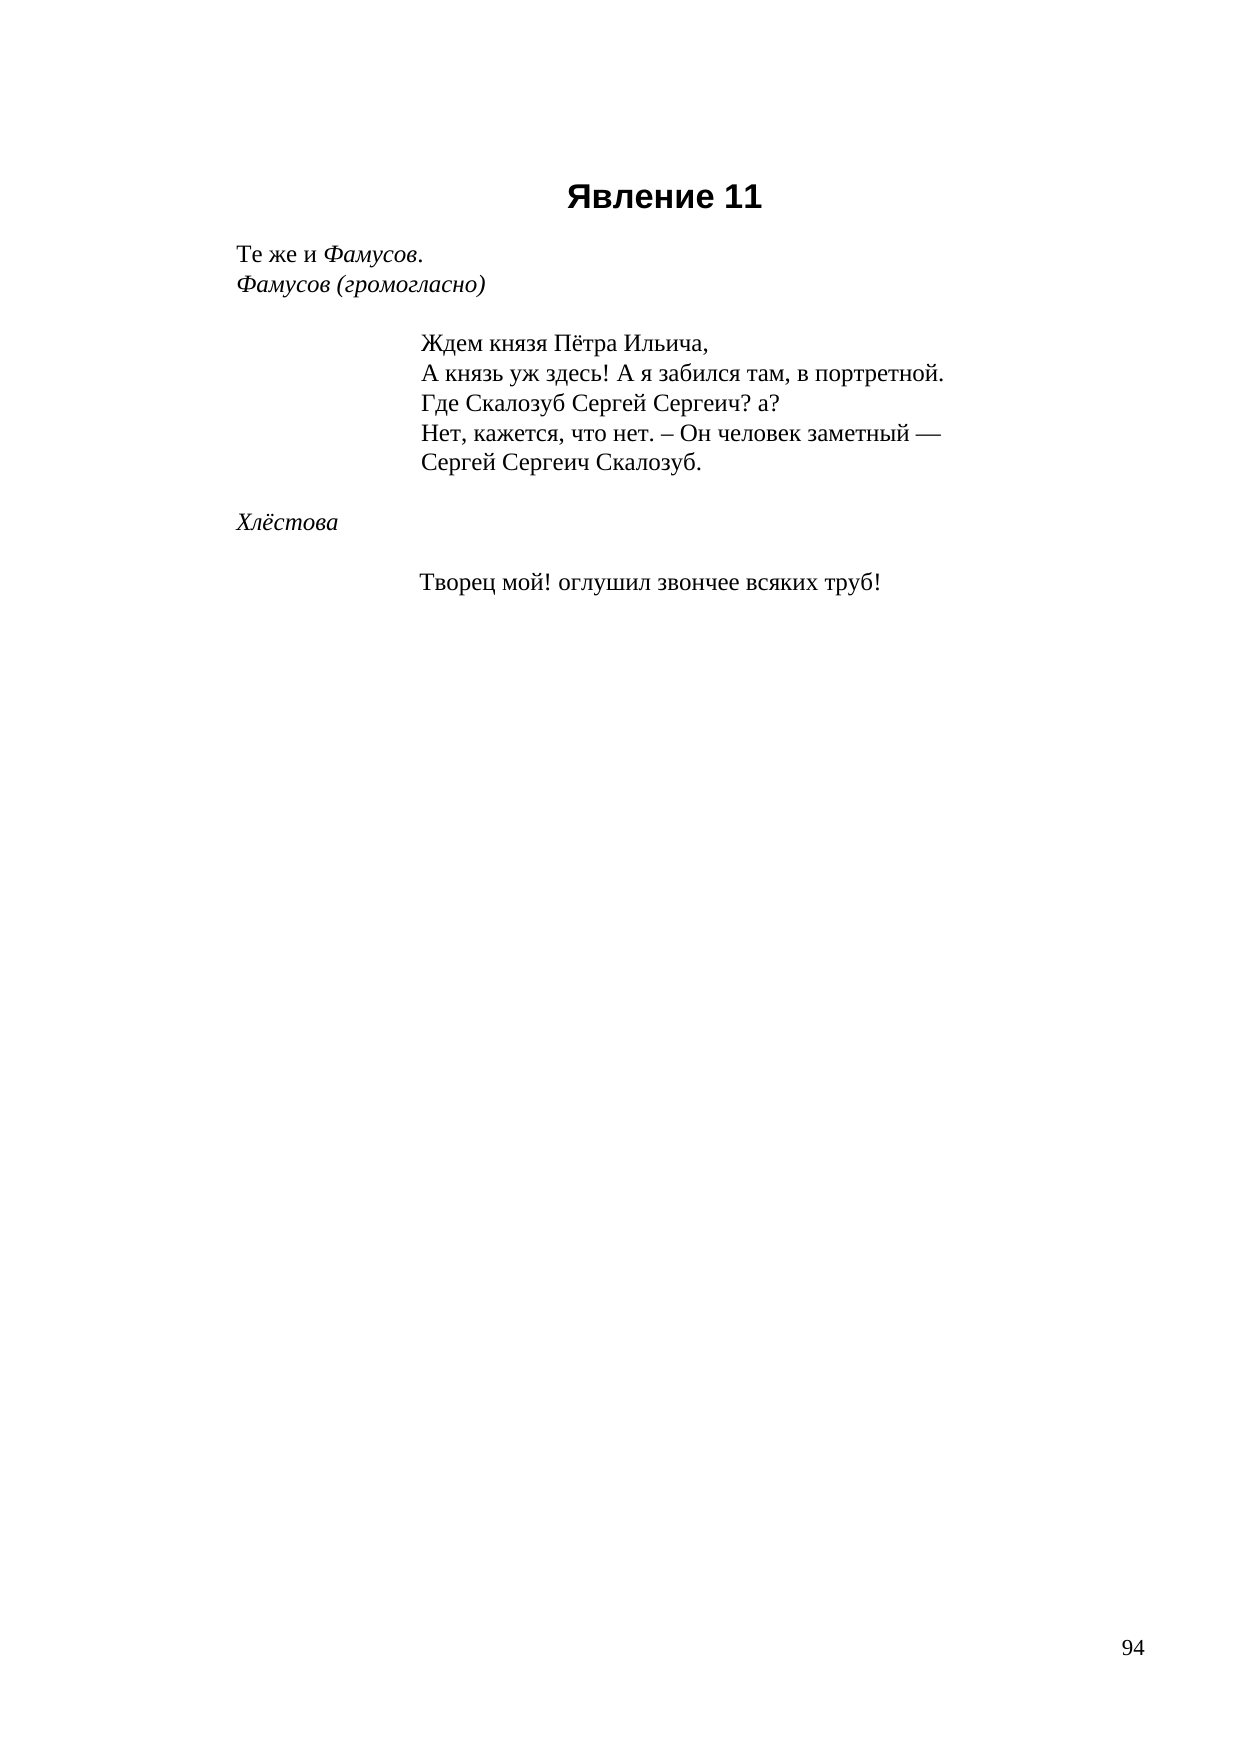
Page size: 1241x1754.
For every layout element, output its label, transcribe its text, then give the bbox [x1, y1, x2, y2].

text Хлёстова [236, 507, 1167, 536]
text Те же и Фамусов. Фамусов (громогласно) [236, 239, 511, 298]
text А князь уж здесь! А я забился там, в портретной. Где Скалозуб Сергей Сергеич? а? [421, 358, 946, 417]
text Творец мой! оглушил звончее всяких труб! [252, 567, 1048, 596]
text Явление 11 [252, 176, 1077, 216]
text Ждем князя Пётра Ильича, [421, 328, 1167, 357]
text Нет, кажется, что нет. – Он человек заметный — Сергей Сергеич Скалозуб. [421, 418, 943, 476]
